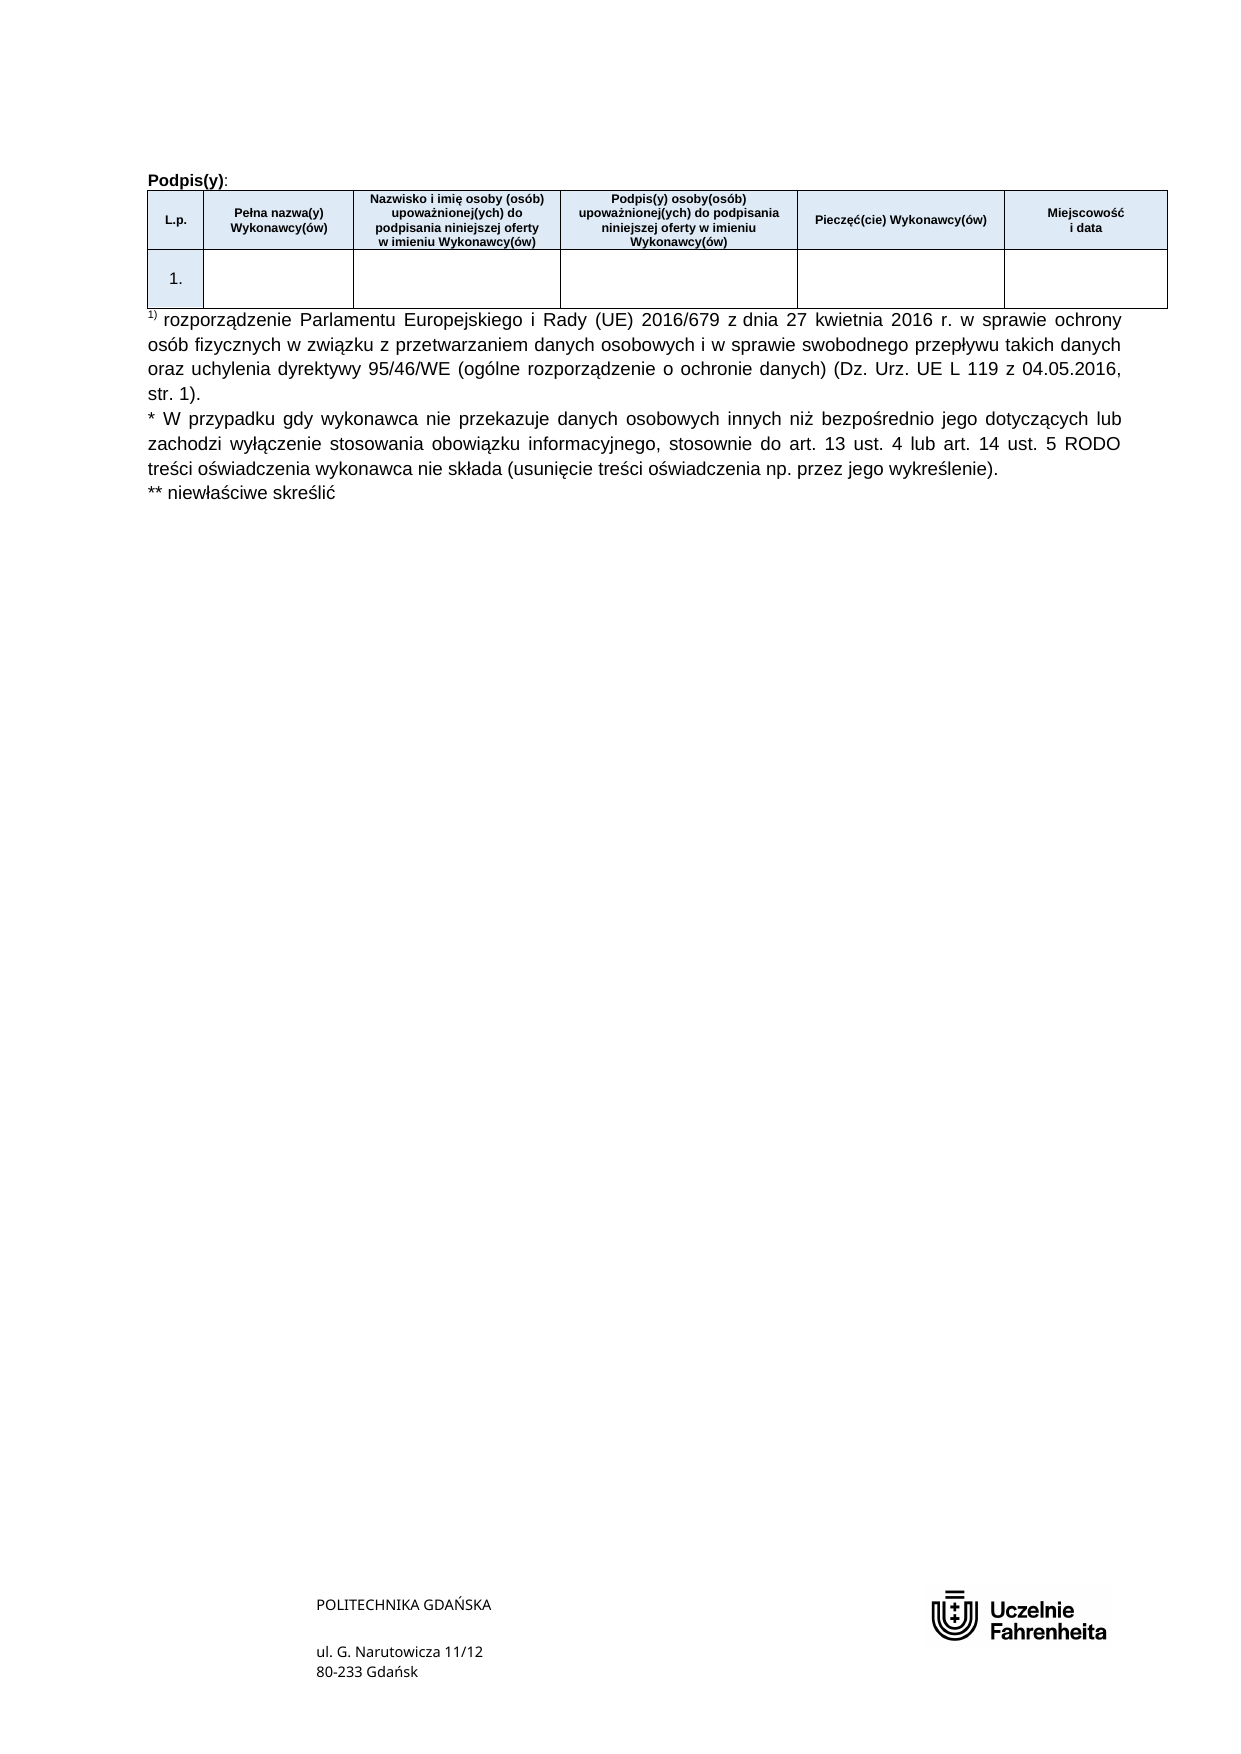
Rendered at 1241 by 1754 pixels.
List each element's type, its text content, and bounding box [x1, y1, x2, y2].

text 1) rozporządzenie Parlamentu Europejskiego i Rady (UE) 2016/679 z dnia 27 kwietnia 2016 r. w sprawie ochrony osób fizycznych w związku z przetwarzaniem danych osobowych i w sprawie swobodnego przepływu takich danych oraz uchylenia dyrektywy 95/46/WE (ogólne rozporządzenie o ochronie danych) (Dz. Urz. UE L 119 z 04.05.2016, str. 1). [148, 309, 1122, 404]
picture [922, 1585, 1113, 1648]
table_cell [798, 250, 1004, 307]
table_header Podpis(y) osoby(osób) upoważnionej(ych) do podpisania niniejszej oferty w imieniu Wykonawcy(ów) [561, 191, 797, 249]
table_header Nazwisko i imię osoby (osób) upoważnionej(ych) do podpisania niniejszej oferty w imieniu Wykonawcy(ów) [354, 191, 560, 249]
table_cell [1005, 250, 1167, 307]
table_cell [354, 250, 560, 307]
text Podpis(y): [148, 171, 1122, 190]
text * W przypadku gdy wykonawca nie przekazuje danych osobowych innych niż bezpośrednio jego dotyczących lub zachodzi wyłączenie stosowania obowiązku informacyjnego, stosownie do art. 13 ust. 4 lub art. 14 ust. 5 RODO treści oświadczenia wykonawca nie składa (usunięcie treści oświadczenia np. przez jego wykreślenie). [148, 408, 1122, 479]
table_header L.p. [148, 191, 203, 249]
table_header Miejscowość i data [1005, 191, 1167, 249]
table_cell 1. [148, 250, 203, 307]
text ** niewłaściwe skreślić [148, 482, 1122, 504]
table_header Pieczęć(cie) Wykonawcy(ów) [798, 191, 1004, 249]
table_header Pełna nazwa(y) Wykonawcy(ów) [204, 191, 353, 249]
table_cell [561, 250, 797, 307]
table_cell [204, 250, 353, 307]
